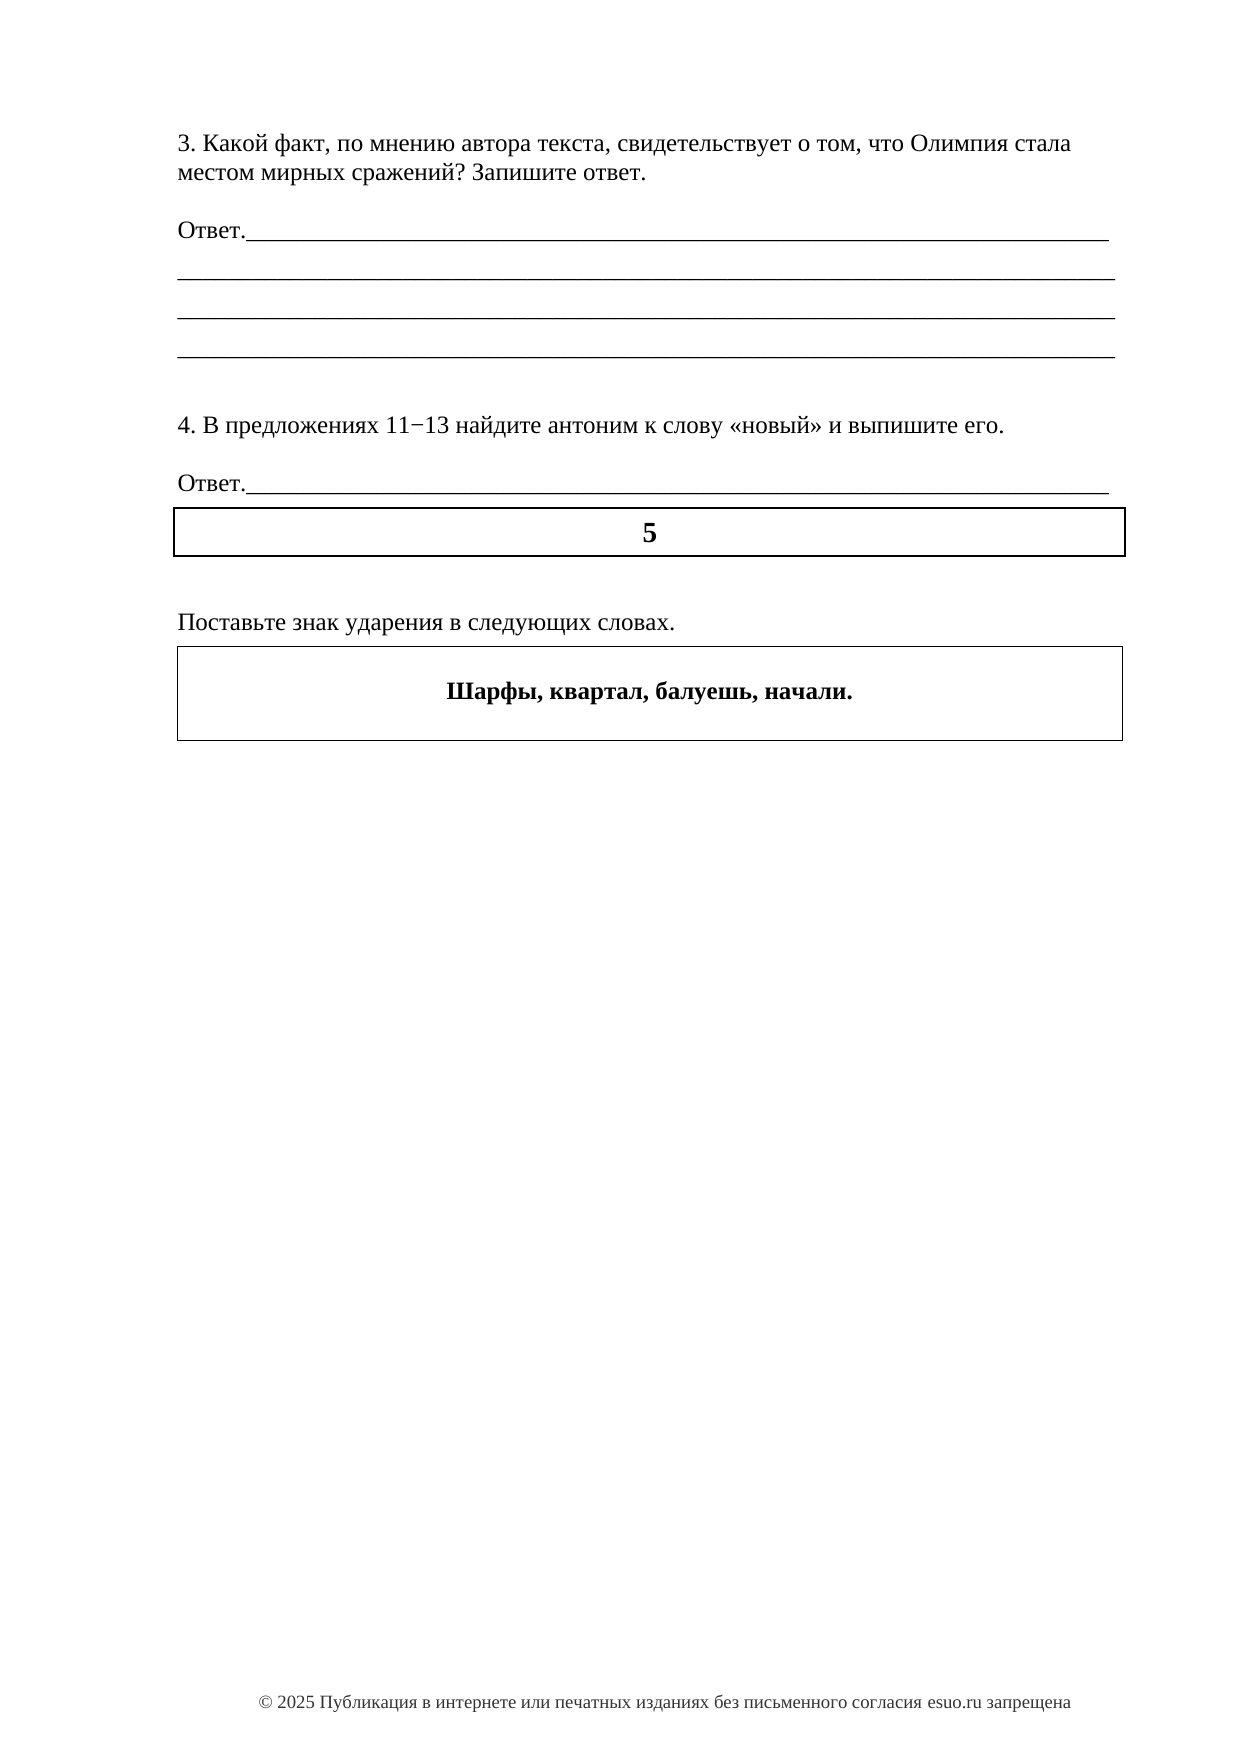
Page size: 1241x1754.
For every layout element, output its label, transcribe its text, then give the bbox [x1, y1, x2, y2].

text ___________________________________________________________________________ [177, 332, 1122, 361]
table_header Шарфы, квартал, балуешь, начали. [178, 647, 1122, 740]
subtitle 5 [175, 509, 1124, 555]
text ___________________________________________________________________________ [177, 293, 1122, 322]
text 3. Какой факт, по мнению автора текста, свидетельствует о том, что Олимпия стала местом мирных сражений? Запишите ответ. Ответ._____________________________________________________________________ [177, 128, 1122, 243]
text Поставьте знак ударения в следующих словах. [177, 607, 1122, 636]
text ___________________________________________________________________________ [177, 254, 1122, 283]
text 4. В предложениях 11−13 найдите антоним к слову «новый» и выпишите его. Ответ._____________________________________________________________________ [177, 411, 1122, 497]
